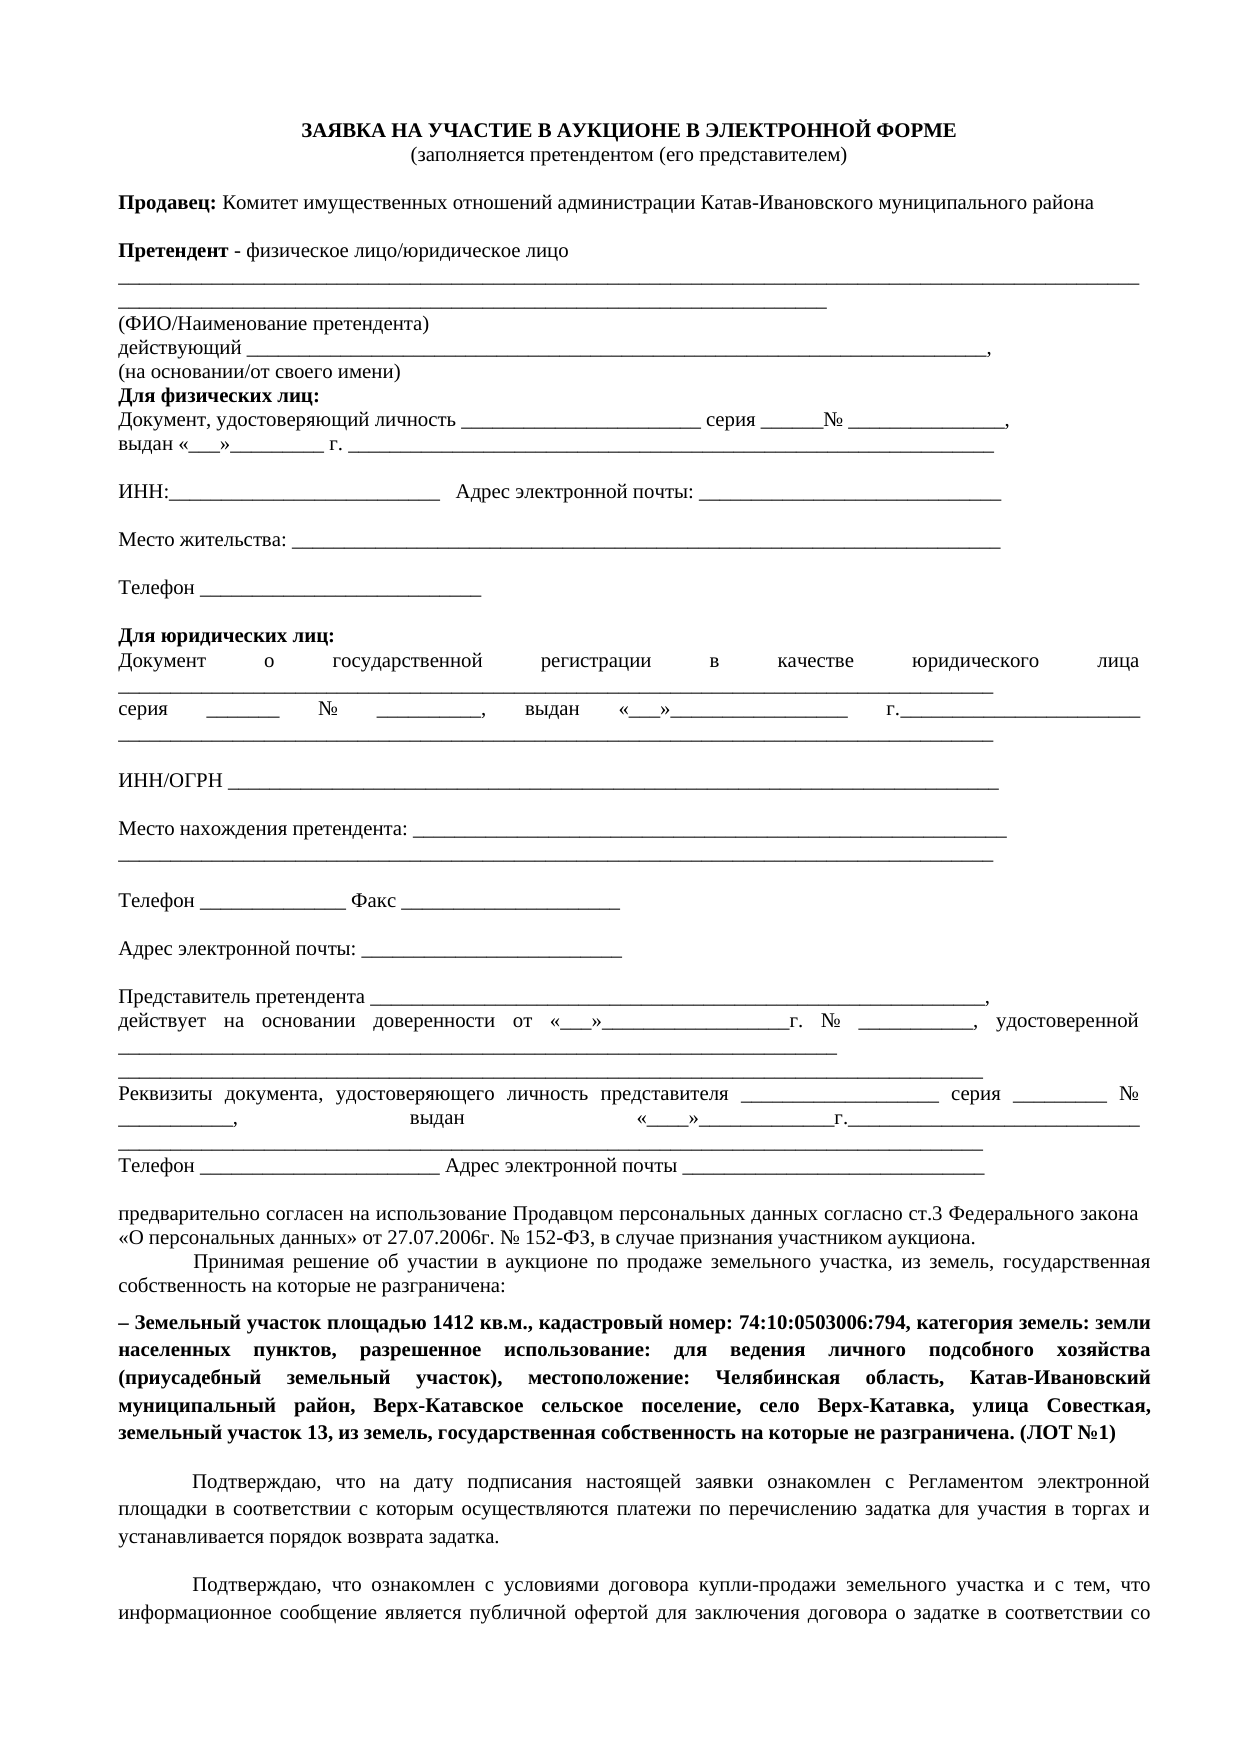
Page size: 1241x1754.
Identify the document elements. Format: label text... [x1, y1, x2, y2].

text Телефон ___________________________ [118, 575, 1140, 599]
text Телефон ______________ Факс _____________________ [118, 888, 1140, 912]
text ЗАЯВКА НА УЧАСТИЕ В АУКЦИОНЕ В ЭЛЕКТРОННОЙ ФОРМЕ [118, 118, 1140, 142]
text ____________________________________________________________________________________ [118, 840, 1140, 864]
text ______________________________________________________________________________________________________________________________________________________________________ [118, 262, 1140, 311]
text Документ, удостоверяющий личность _______________________ серия ______№ _______________, [118, 407, 1140, 431]
text Документ о государственной регистрации в качестве юридического лица ____________________________________________________________________________________ [118, 647, 1140, 696]
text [118, 1572, 1152, 1624]
text действующий _______________________________________________________________________, [118, 335, 1140, 359]
text предварительно согласен на использование Продавцом персональных данных согласно ст.3 Федерального закона «О персональных данных» от 27.07.2006г. № 152-ФЗ, в случае признания участником аукциона. [118, 1201, 1140, 1249]
text Телефон _______________________ Адрес электронной почты _____________________________ [118, 1153, 1140, 1177]
text Продавец: Комитет имущественных отношений администрации Катав-Ивановского муниципального района [118, 190, 1140, 214]
text Место нахождения претендента: _________________________________________________________ [118, 816, 1140, 840]
text действует на основании доверенности от «___»__________________г. № ___________, удостоверенной _____________________________________________________________________ [118, 1008, 1140, 1057]
text серия _______ № __________, выдан «___»_________________ г._______________________ ____________________________________________________________________________________ [118, 696, 1140, 744]
text (ФИО/Наименование претендента) [118, 311, 1140, 335]
text выдан «___»_________ г. ______________________________________________________________ [118, 431, 1140, 455]
text ___________________________________________________________________________________ [118, 1057, 1140, 1081]
text ИНН:__________________________ Адрес электронной почты: _____________________________ [118, 479, 1140, 503]
text Реквизиты документа, удостоверяющего личность представителя ___________________ серия _________ № ___________, выдан «____»_____________г.____________________________ ___________________________________________________________________________________ [118, 1081, 1140, 1153]
text Адрес электронной почты: _________________________ [118, 936, 1140, 960]
text ИНН/ОГРН __________________________________________________________________________ [118, 768, 1140, 792]
text Претендент - физическое лицо/юридическое лицо [118, 238, 1140, 262]
text Принимая решение об участии в аукционе по продаже земельного участка, из земель, государственная собственность на которые не разграничена: [118, 1249, 1152, 1297]
text Для юридических лиц: [118, 623, 1140, 647]
text Представитель претендента ___________________________________________________________, [118, 984, 1140, 1008]
text (заполняется претендентом (его представителем) [118, 142, 1140, 166]
text – Земельный участок площадью 1412 кв.м., кадастровый номер: 74:10:0503006:794, категория земель: земли населенных пунктов, разрешенное использование: для ведения личного подсобного хозяйства (приусадебный земельный участок), местоположение: Челябинская область, Катав-Ивановский муниципальный район, Верх-Катавское сельское поселение, село Верх-Катавка, улица Совесткая, земельный участок 13, из земель, государственная собственность на которые не разграничена. (ЛОТ №1) [118, 1310, 1152, 1444]
text Место жительства: ____________________________________________________________________ [118, 527, 1140, 551]
text Для физических лиц: [118, 383, 1140, 407]
text (на основании/от своего имени) [118, 359, 1140, 383]
text Подтверждаю, что на дату подписания настоящей заявки ознакомлен с Регламентом электронной площадки в соответствии с которым осуществляются платежи по перечислению задатка для участия в торгах и устанавливается порядок возврата задатка. [118, 1468, 1152, 1548]
